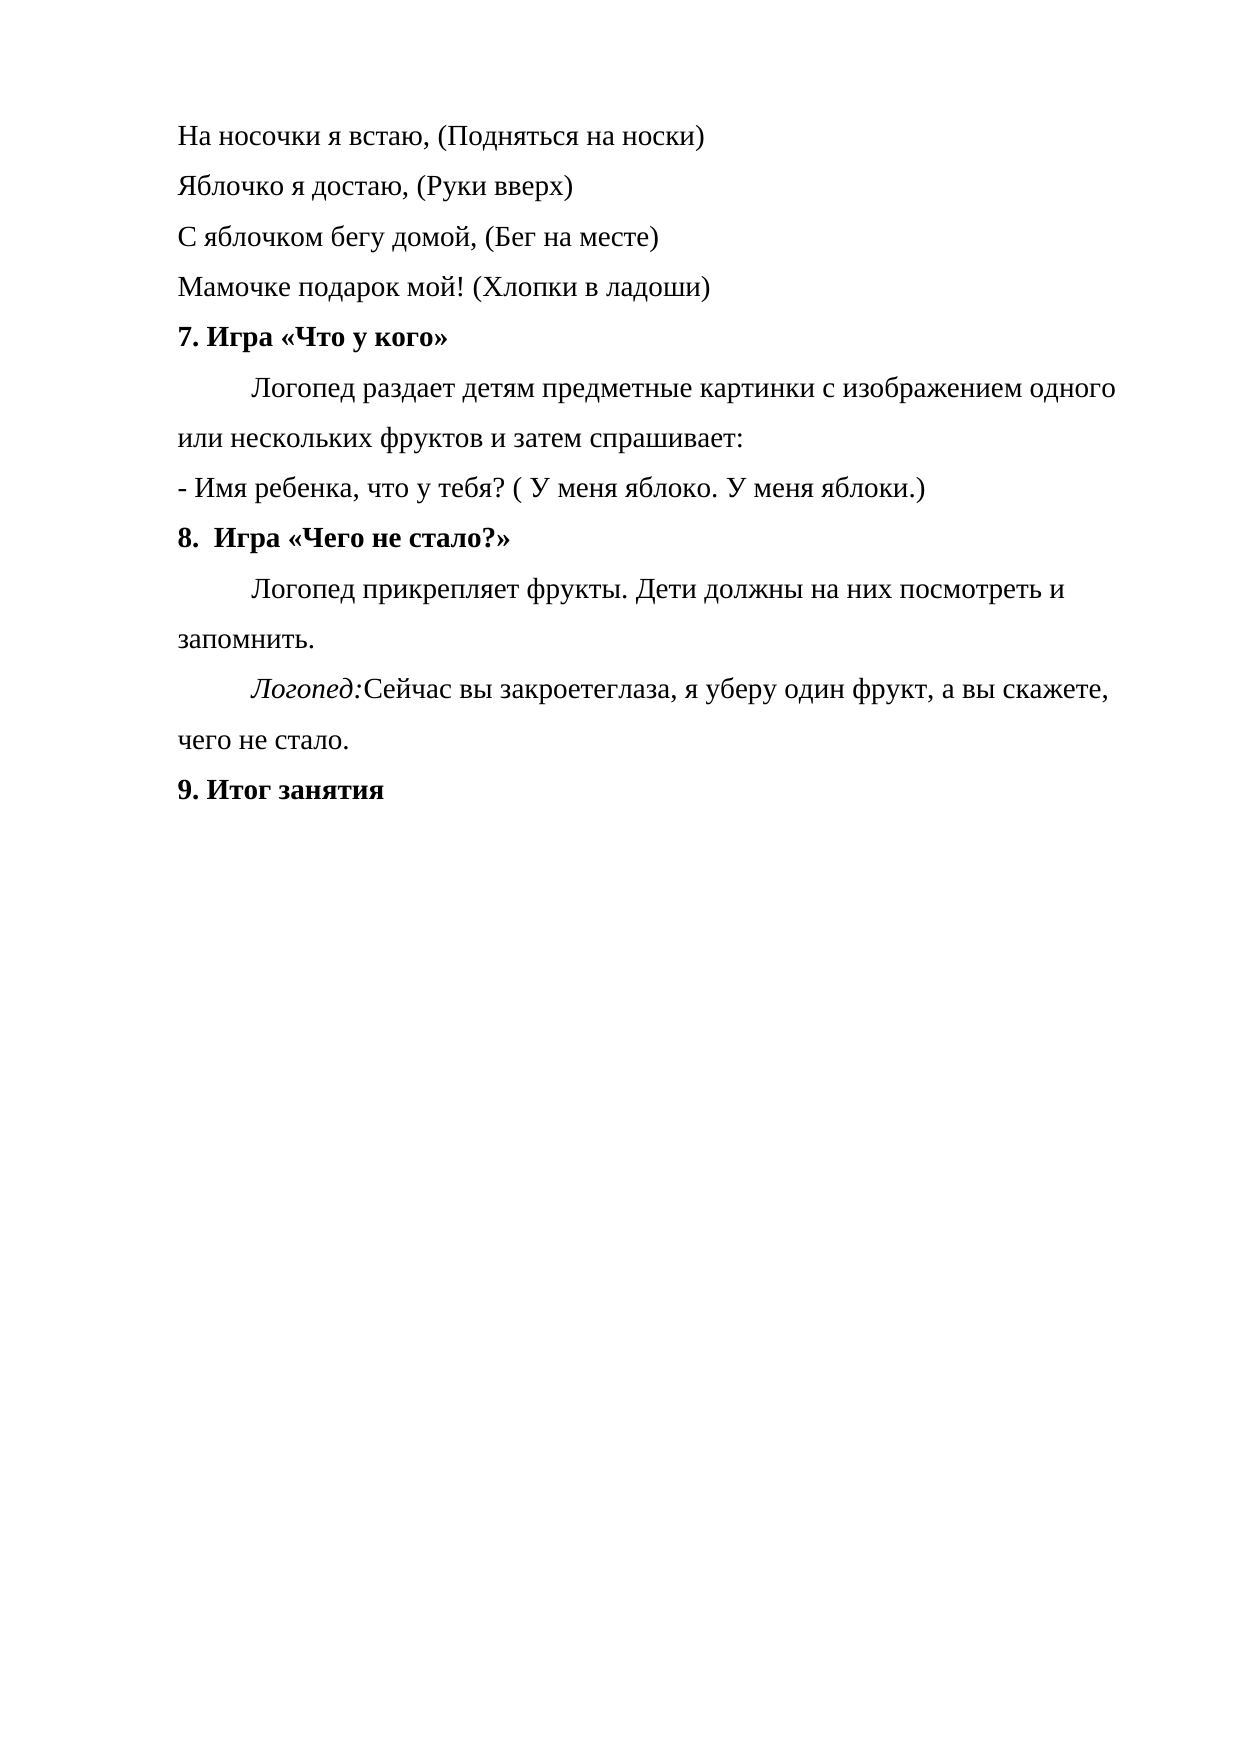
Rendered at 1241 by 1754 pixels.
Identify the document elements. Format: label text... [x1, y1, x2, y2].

text 7. Игра «Что у кого» [177, 319, 1152, 353]
text - Имя ребенка, что у тебя? ( У меня яблоко. У меня яблоки.) [177, 470, 1152, 504]
text 9. Итог занятия [177, 772, 1152, 806]
text Логопед прикрепляет фрукты. Дети должны на них посмотреть и запомнить. [177, 571, 1152, 655]
text Логопед:Сейчас вы закроетеглаза, я уберу один фрукт, а вы скажете, чего не стало. [177, 672, 1152, 755]
text На носочки я встаю, (Подняться на носки) Яблочко я достаю, (Руки вверх) С яблочком бегу домой, (Бег на месте) Мамочке подарок мой! (Хлопки в ладоши) [177, 118, 1152, 303]
text Логопед раздает детям предметные картинки с изображением одного или нескольких фруктов и затем спрашивает: [177, 370, 1152, 453]
text 8. Игра «Чего не стало?» [177, 521, 1152, 554]
